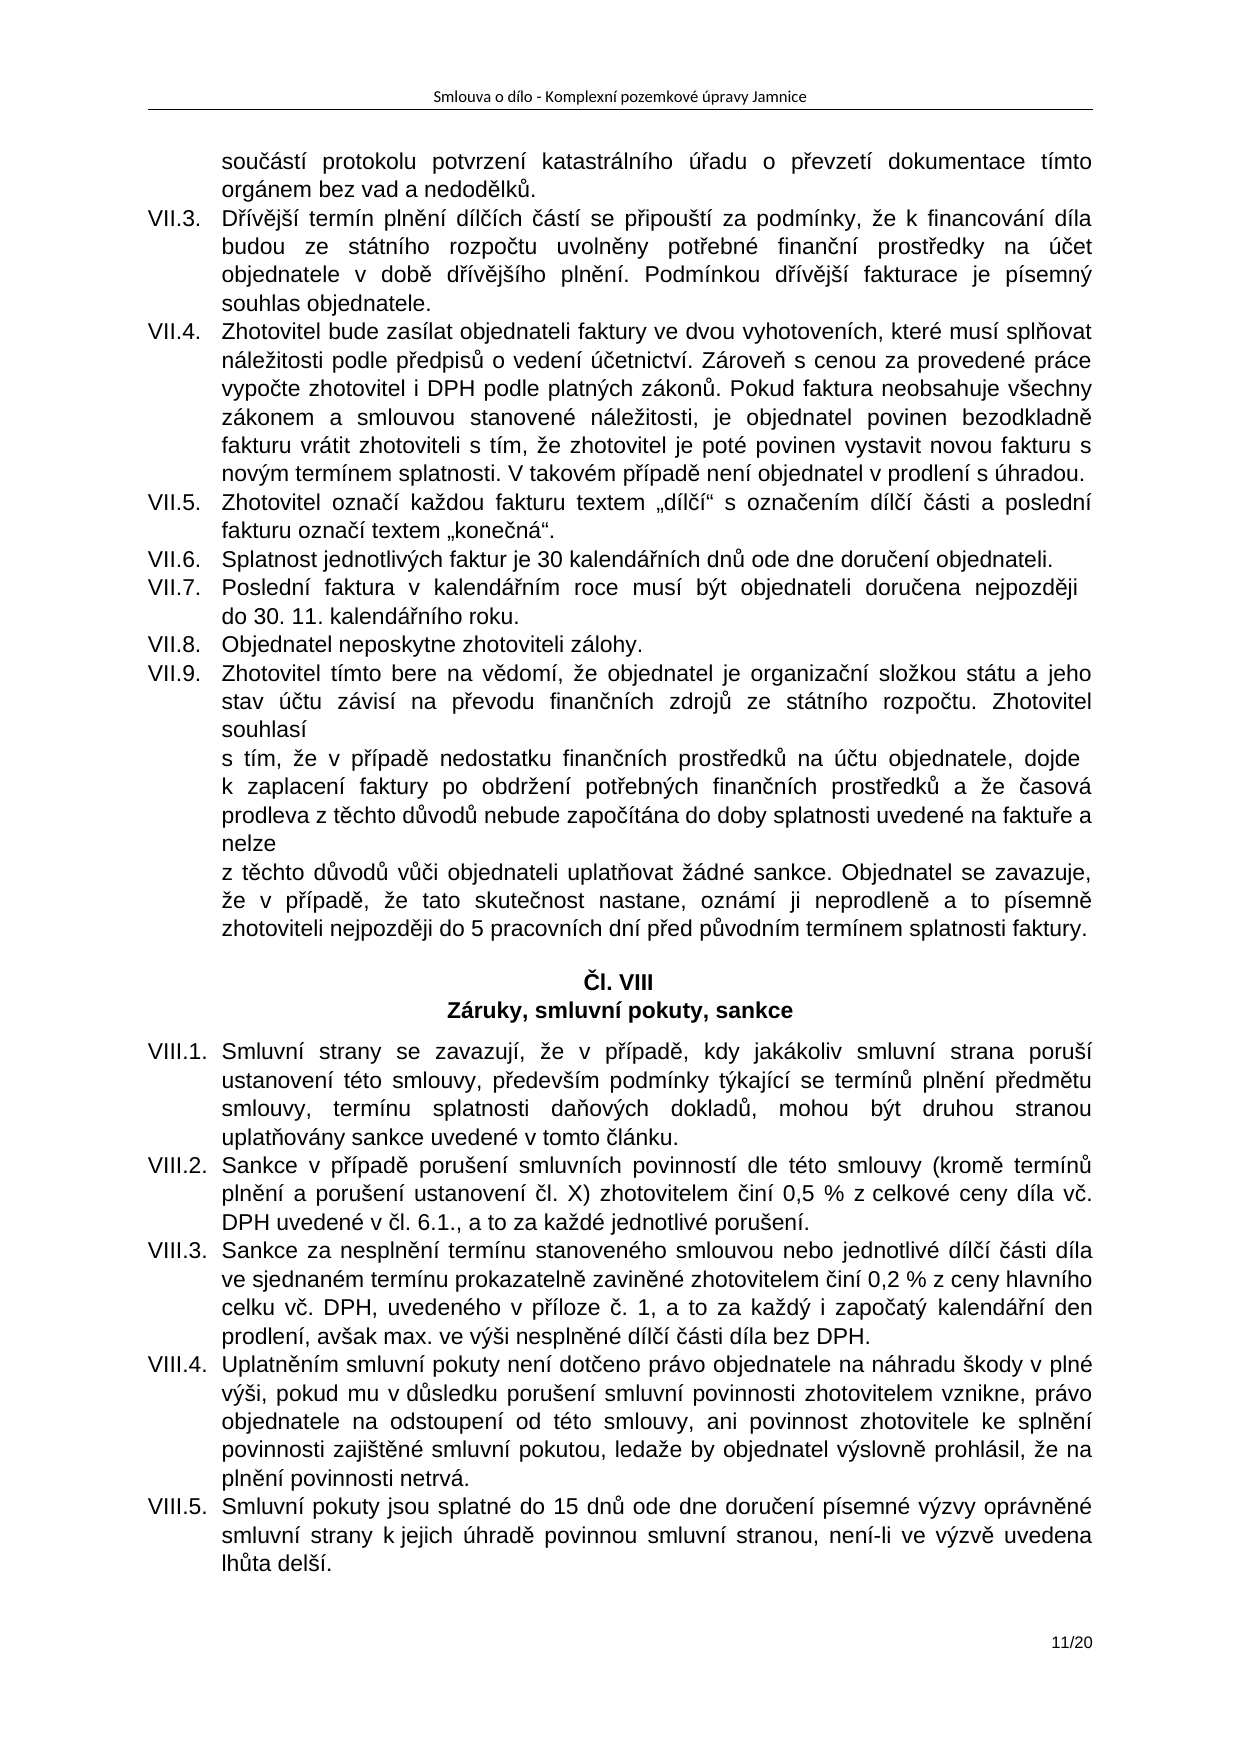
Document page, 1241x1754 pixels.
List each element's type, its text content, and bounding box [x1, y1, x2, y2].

list Uplatněním smluvní pokuty není dotčeno právo objednatele na náhradu škody v plné výši, pokud mu v důsledku porušení smluvní povinnosti zhotovitelem vznikne, právo objednatele na odstoupení od této smlouvy, ani povinnost zhotovitele ke splnění povinnosti zajištěné smluvní pokutou, ledaže by objednatel výslovně prohlásil, že na plnění povinnosti netrvá. [148, 1351, 1093, 1491]
list Dřívější termín plnění dílčích částí se připouští za podmínky, že k financování díla budou ze státního rozpočtu uvolněny potřebné finanční prostředky na účet objednatele v době dřívějšího plnění. Podmínkou dřívější fakturace je písemný souhlas objednatele. [148, 204, 1093, 316]
list Poslední faktura v kalendářním roce musí být objednateli doručena nejpozději do 30. 11. kalendářního roku. [148, 574, 1093, 629]
list Objednatel neposkytne zhotoviteli zálohy. [148, 631, 1093, 657]
list Sankce v případě porušení smluvních povinností dle této smlouvy (kromě termínů plnění a porušení ustanovení čl. X) zhotovitelem činí 0,5 % z celkové ceny díla vč. DPH uvedené v čl. 6.1., a to za každé jednotlivé porušení. [148, 1152, 1093, 1235]
text Záruky, smluvní pokuty, sankce [148, 969, 1093, 1024]
list Smluvní pokuty jsou splatné do 15 dnů ode dne doručení písemné výzvy oprávněné smluvní strany k jejich úhradě povinnou smluvní stranou, není-li ve výzvě uvedena lhůta delší. [148, 1493, 1093, 1576]
list Smluvní strany se zavazují, že v případě, kdy jakákoliv smluvní strana poruší ustanovení této smlouvy, především podmínky týkající se termínů plnění předmětu smlouvy, termínu splatnosti daňových dokladů, mohou být druhou stranou uplatňovány sankce uvedené v tomto článku. [148, 1038, 1093, 1150]
list Splatnost jednotlivých faktur je 30 kalendářních dnů ode dne doručení objednateli. [148, 546, 1093, 572]
list Zhotovitel tímto bere na vědomí, že objednatel je organizační složkou státu a jeho stav účtu závisí na převodu finančních zdrojů ze státního rozpočtu. Zhotovitel souhlasí s tím, že v případě nedostatku finančních prostředků na účtu objednatele, dojde k zaplacení faktury po obdržení potřebných finančních prostředků a že časová prodleva z těchto důvodů nebude započítána do doby splatnosti uvedené na faktuře a nelze z těchto důvodů vůči objednateli uplatňovat žádné sankce. Objednatel se zavazuje, že v případě, že tato skutečnost nastane, oznámí ji neprodleně a to písemně zhotoviteli nejpozději do 5 pracovních dní před původním termínem splatnosti faktury. [148, 659, 1093, 942]
list Zhotovitel bude zasílat objednateli faktury ve dvou vyhotoveních, které musí splňovat náležitosti podle předpisů o vedení účetnictví. Zároveň s cenou za provedené práce vypočte zhotovitel i DPH podle platných zákonů. Pokud faktura neobsahuje všechny zákonem a smlouvou stanovené náležitosti, je objednatel povinen bezodkladně fakturu vrátit zhotoviteli s tím, že zhotovitel je poté povinen vystavit novou fakturu s novým termínem splatnosti. V takovém případě není objednatel v prodlení s úhradou. [148, 318, 1093, 487]
list Sankce za nesplnění termínu stanoveného smlouvou nebo jednotlivé dílčí části díla ve sjednaném termínu prokazatelně zaviněné zhotovitelem činí 0,2 % z ceny hlavního celku vč. DPH, uvedeného v příloze č. 1, a to za každý i započatý kalendářní den prodlení, avšak max. ve výši nesplněné dílčí části díla bez DPH. [148, 1237, 1093, 1349]
list Zhotovitel označí každou fakturu textem „dílčí“ s označením dílčí části a poslední fakturu označí textem „konečná“. [148, 489, 1093, 544]
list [148, 148, 1093, 202]
